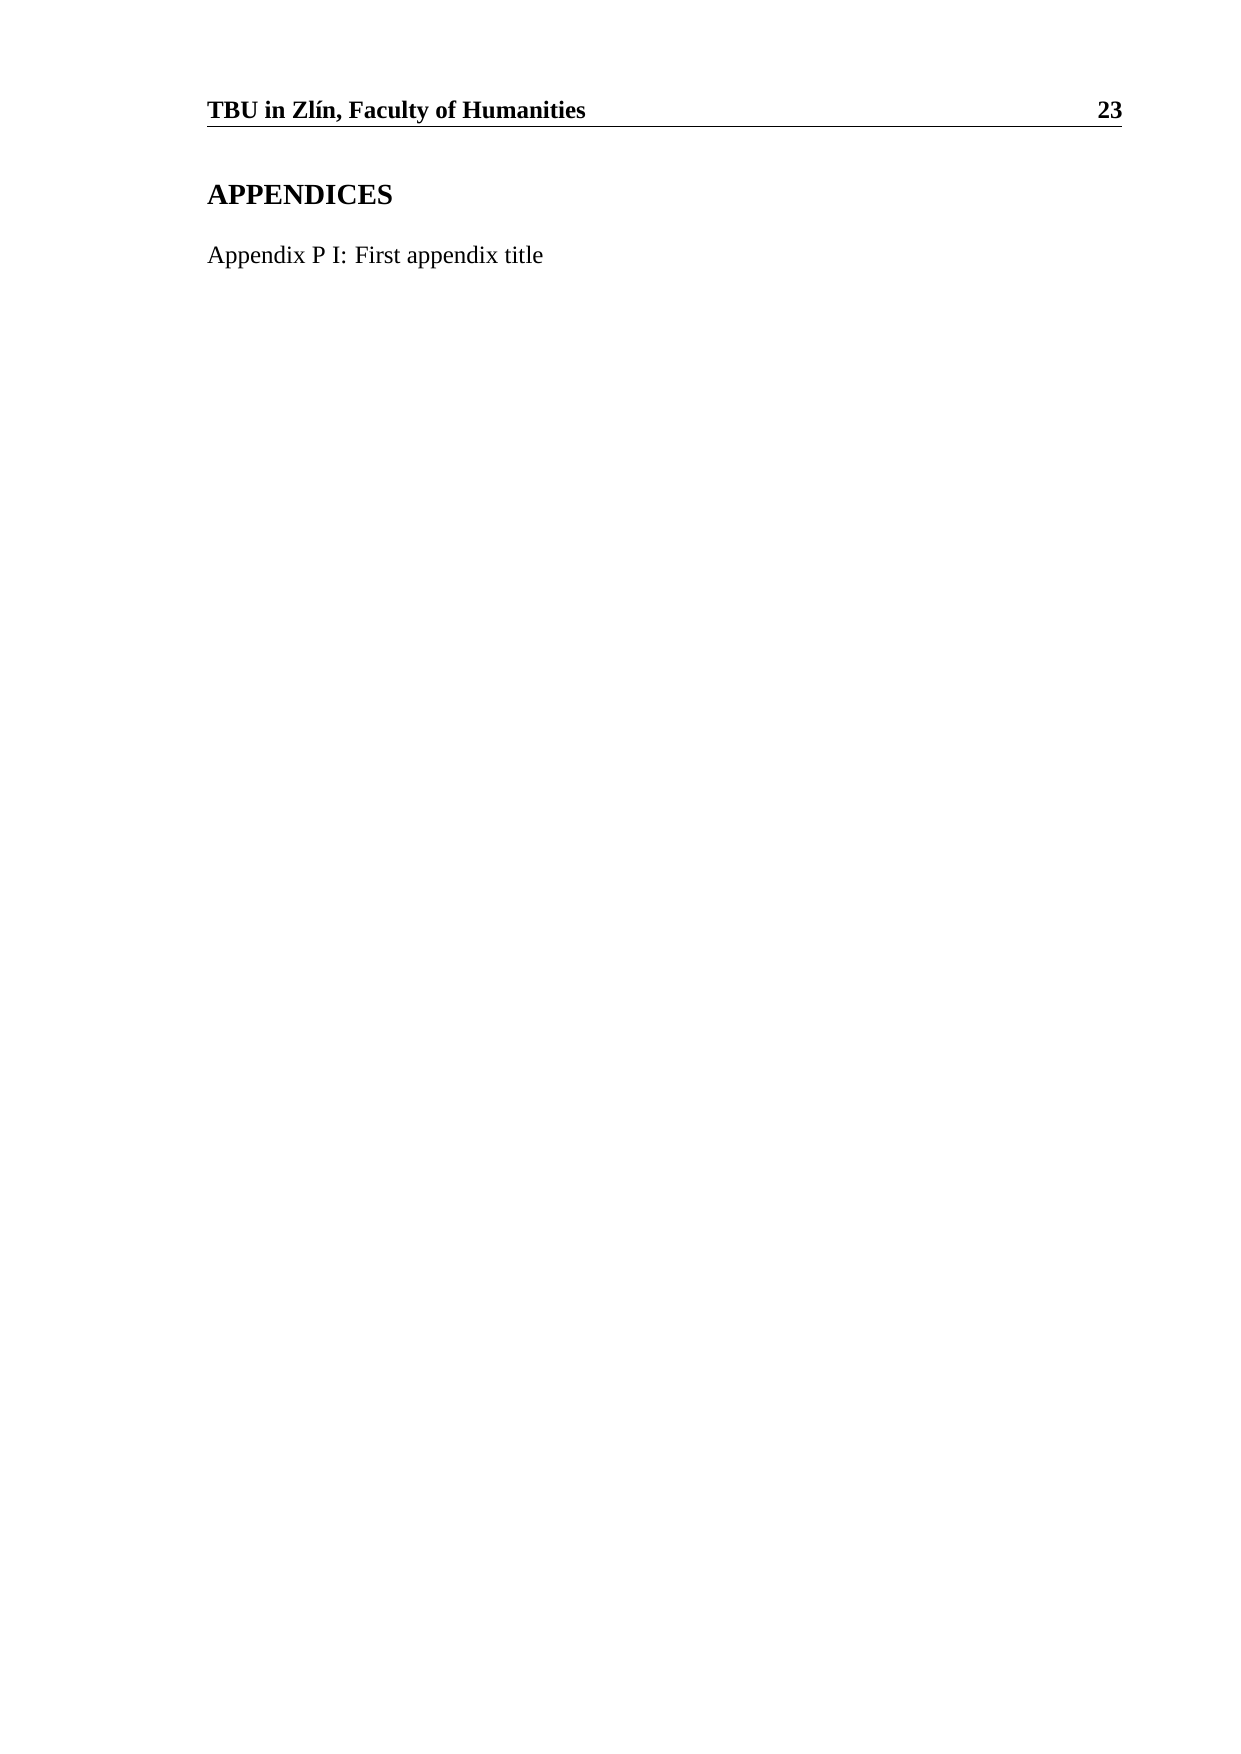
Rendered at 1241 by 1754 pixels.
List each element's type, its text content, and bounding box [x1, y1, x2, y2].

text Appendices [207, 177, 1122, 211]
text Appendix P I: First appendix title [207, 240, 1122, 269]
